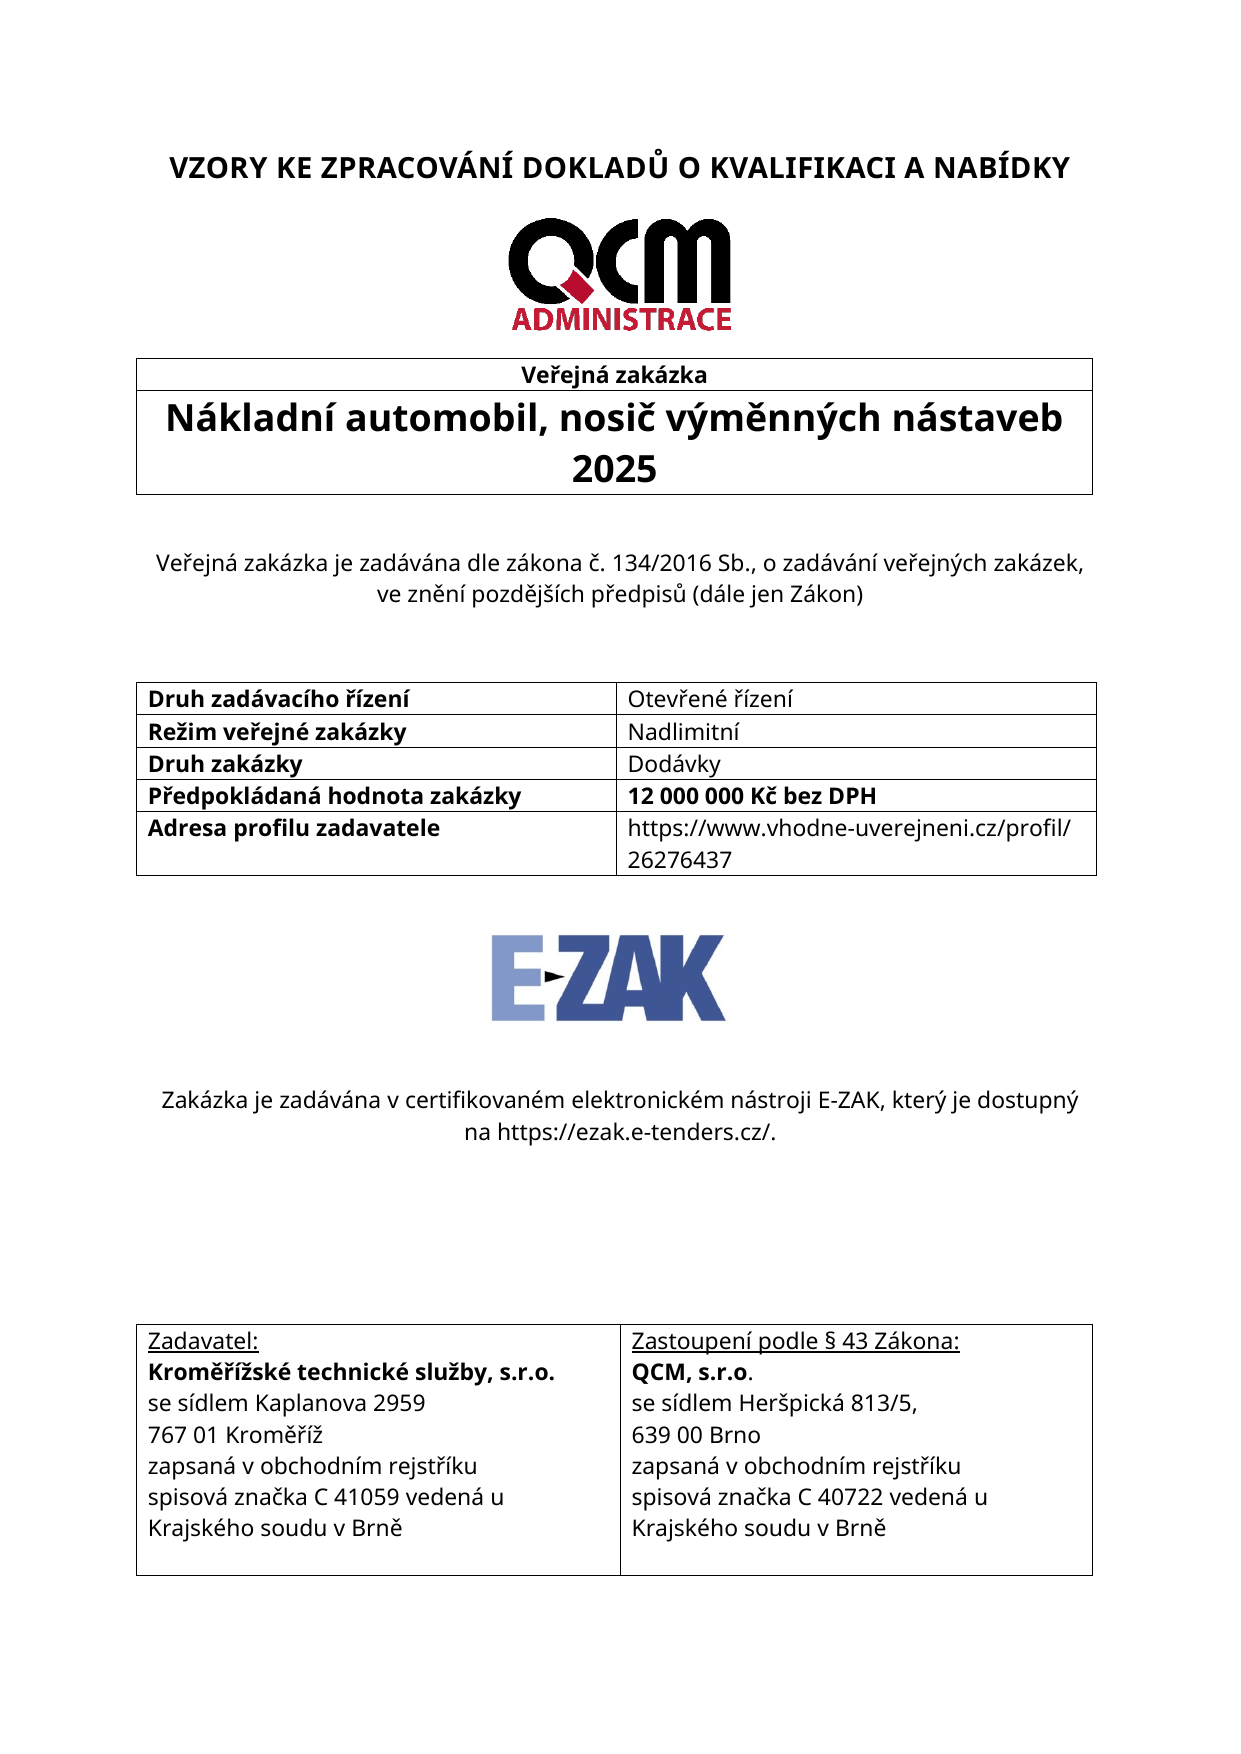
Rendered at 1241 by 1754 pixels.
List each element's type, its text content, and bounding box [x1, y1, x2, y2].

table_cell Nadlimitní [617, 715, 1096, 747]
table_cell Adresa profilu zadavatele [137, 812, 616, 875]
table_header Veřejná zakázka [137, 359, 1092, 390]
table_cell Režim veřejné zakázky [137, 715, 616, 747]
table_cell Předpokládaná hodnota zakázky [137, 780, 616, 811]
picture [508, 218, 732, 338]
table_cell https://www.vhodne-uverejneni.cz/profil/26276437 [617, 812, 1096, 875]
table_cell Druh zakázky [137, 748, 616, 779]
table_cell Nákladní automobil, nosič výměnných nástaveb 2025 [137, 391, 1092, 493]
table_cell Dodávky [617, 748, 1096, 779]
text Zakázka je zadávána v certifikovaném elektronickém nástroji E-ZAK, který je dostupný na https://ezak.e-tenders.cz/. [148, 1084, 1093, 1147]
text Veřejná zakázka je zadávána dle zákona č. 134/2016 Sb., o zadávání veřejných zakázek, ve znění pozdějších předpisů (dále jen Zákon) [148, 547, 1093, 609]
table_header Druh zadávacího řízení [137, 683, 616, 714]
table_header Otevřené řízení [617, 683, 1096, 714]
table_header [621, 1325, 1092, 1575]
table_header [137, 1325, 620, 1575]
title VZORY KE ZPRACOVÁNÍ DOKLADŮ O KVALIFIKACI A NABÍDKY [148, 148, 1093, 187]
table_cell 12 000 000 Kč bez DPH [617, 780, 1096, 811]
picture [482, 925, 733, 1033]
